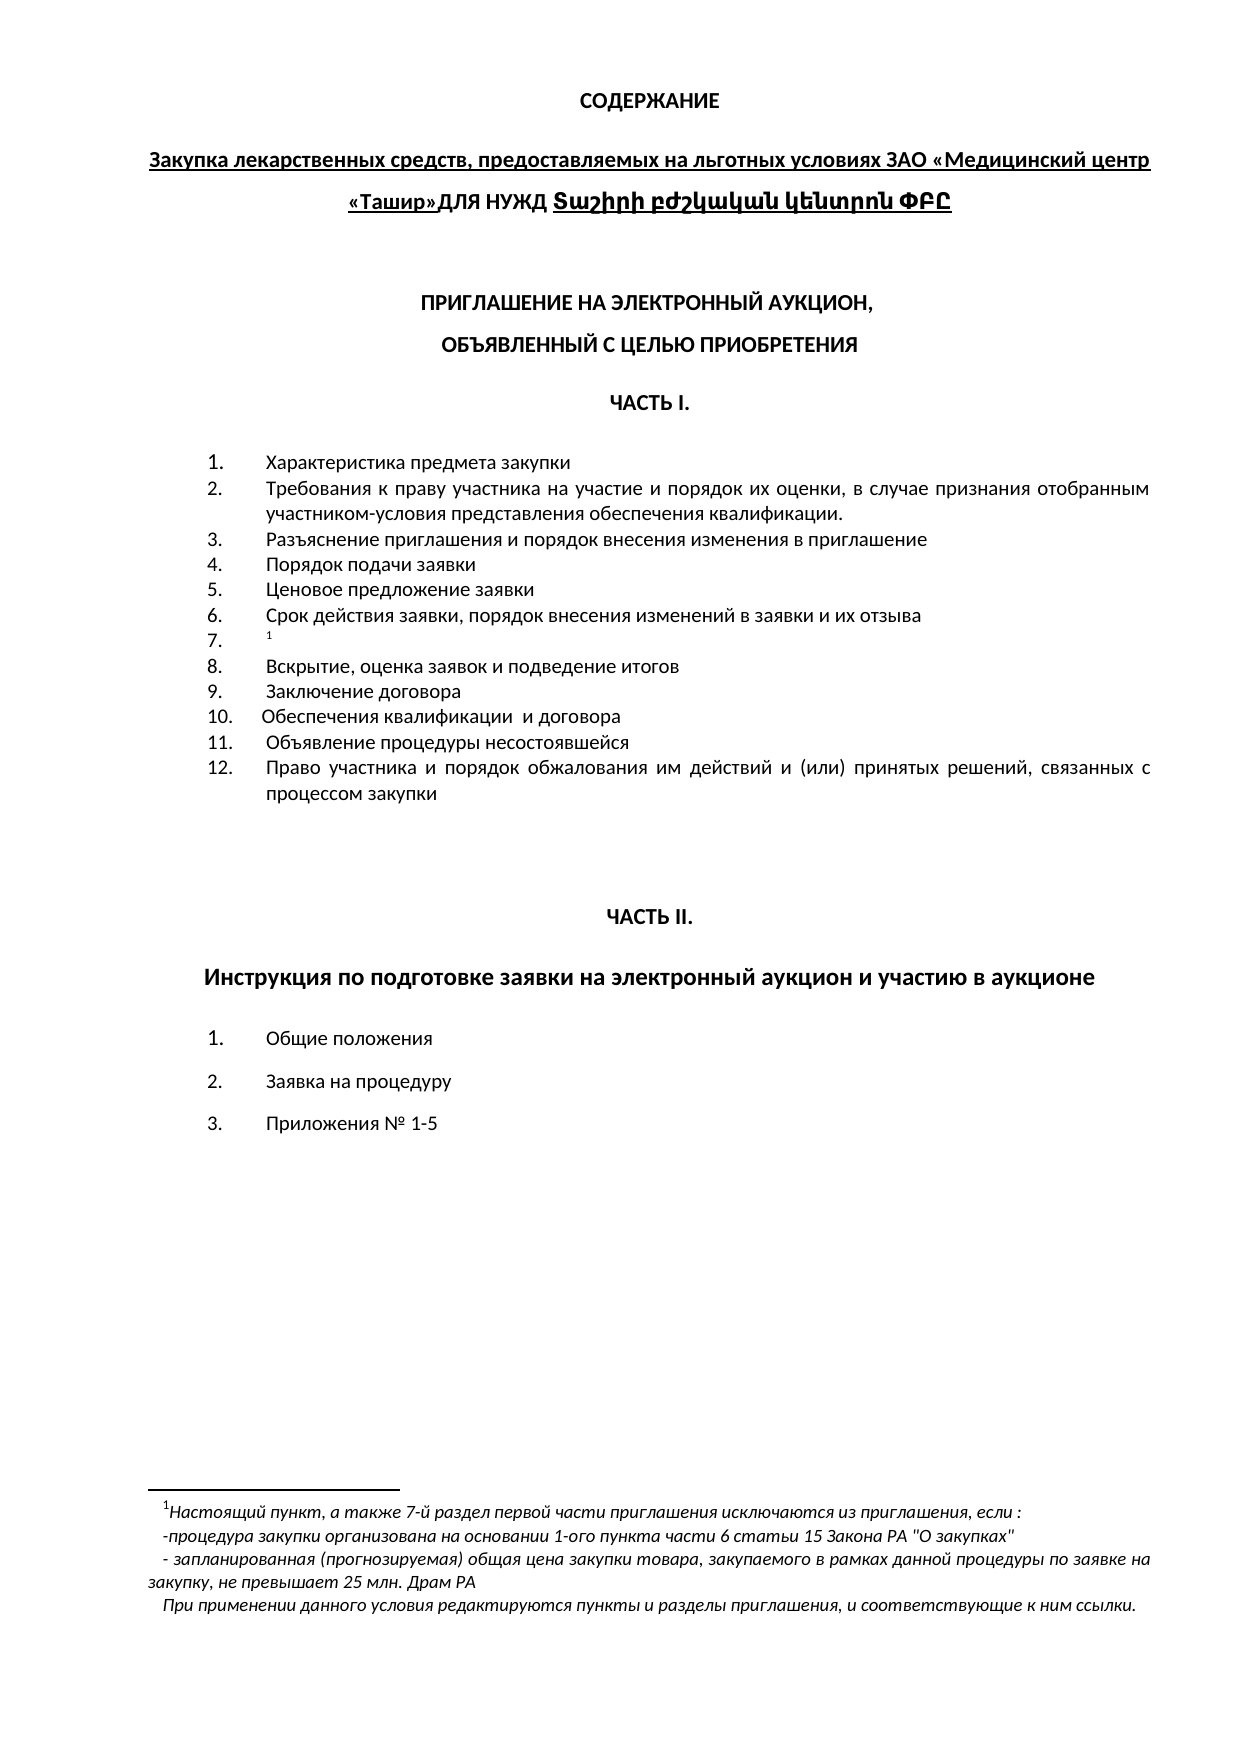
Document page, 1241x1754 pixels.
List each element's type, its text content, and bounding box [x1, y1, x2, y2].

text 2. Заявка на процедуру [207, 1068, 1152, 1093]
text ЧАСТЬ II. [148, 902, 1152, 930]
text ЧАСТЬ I. [148, 388, 1152, 416]
text 9. Заключение договора [207, 678, 1152, 704]
text 10. Обеспечения квалификации и договора [207, 704, 1152, 729]
text Инструкция по подготовке заявки на электронный аукцион и участию в аукционе [148, 961, 1152, 991]
text 7. [207, 627, 1152, 653]
text 8. Вскрытие, оценка заявок и подведение итогов [207, 653, 1152, 678]
text 6. Срок действия заявки, порядок внесения изменений в заявки и их отзыва [207, 602, 1152, 627]
text Закупка лекарственных средств, предоставляемых на льготных условиях ЗАО «Медицинский центр «Ташир»ДЛЯ НУЖД Տաշիրի բժշկական կենտրոն ՓԲԸ [148, 145, 1152, 215]
text СОДЕРЖАНИЕ [148, 86, 1152, 114]
text 3. Разъяснение приглашения и порядок внесения изменения в приглашение [207, 526, 1152, 551]
text 2. Требования к праву участника на участие и порядок их оценки, в случае признания отобранным участником-условия представления обеспечения квалификации. [207, 475, 1152, 526]
text 11. Объявление процедуры несостоявшейся [207, 729, 1152, 754]
text ПРИГЛАШЕНИЕ НА ЭЛЕКТРОННЫЙ АУКЦИОН, ОБЪЯВЛЕННЫЙ С ЦЕЛЬЮ ПРИОБРЕТЕНИЯ [148, 288, 1152, 358]
text 3. Приложения № 1-5 [207, 1110, 1152, 1135]
text 12. Право участника и порядок обжалования им действий и (или) принятых решений, связанных с процессом закупки [207, 754, 1152, 805]
text 1. Характеристика предмета закупки [207, 447, 1152, 475]
text 5. Ценовое предложение заявки [207, 577, 1152, 602]
text 1. Общие положения [207, 1023, 1152, 1051]
text 4. Порядок подачи заявки [207, 551, 1152, 577]
